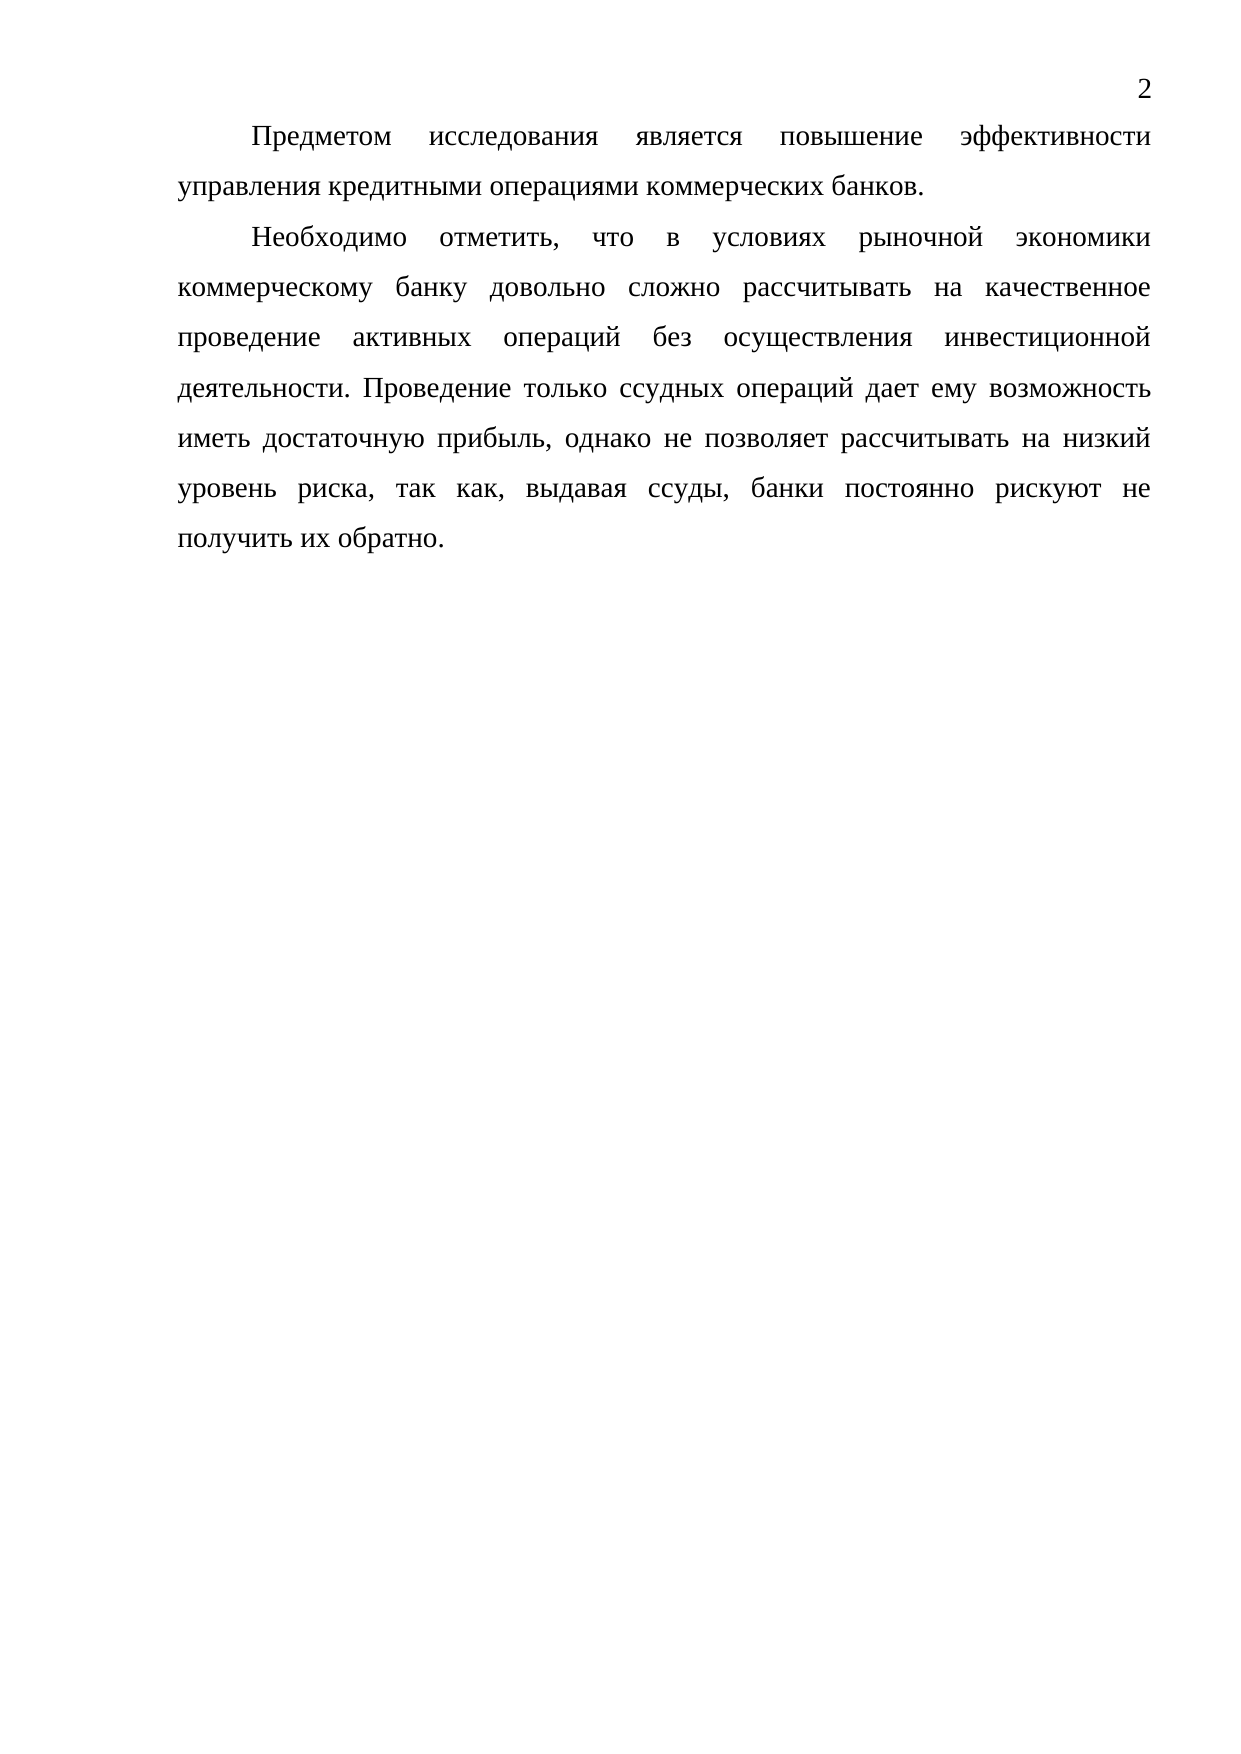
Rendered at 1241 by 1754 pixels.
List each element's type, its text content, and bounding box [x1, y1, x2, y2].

text Предметом исследования является повышение эффективности управления кредитными операциями коммерческих банков. [177, 118, 1152, 202]
text Необходимо отметить, что в условиях рыночной экономики коммерческому банку довольно сложно рассчитывать на качественное проведение активных операций без осуществления инвестиционной деятельности. Проведение только ссудных операций дает ему возможность иметь достаточную прибыль, однако не позволяет рассчитывать на низкий уровень риска, так как, выдавая ссуды, банки постоянно рискуют не получить их обратно. [177, 219, 1152, 554]
